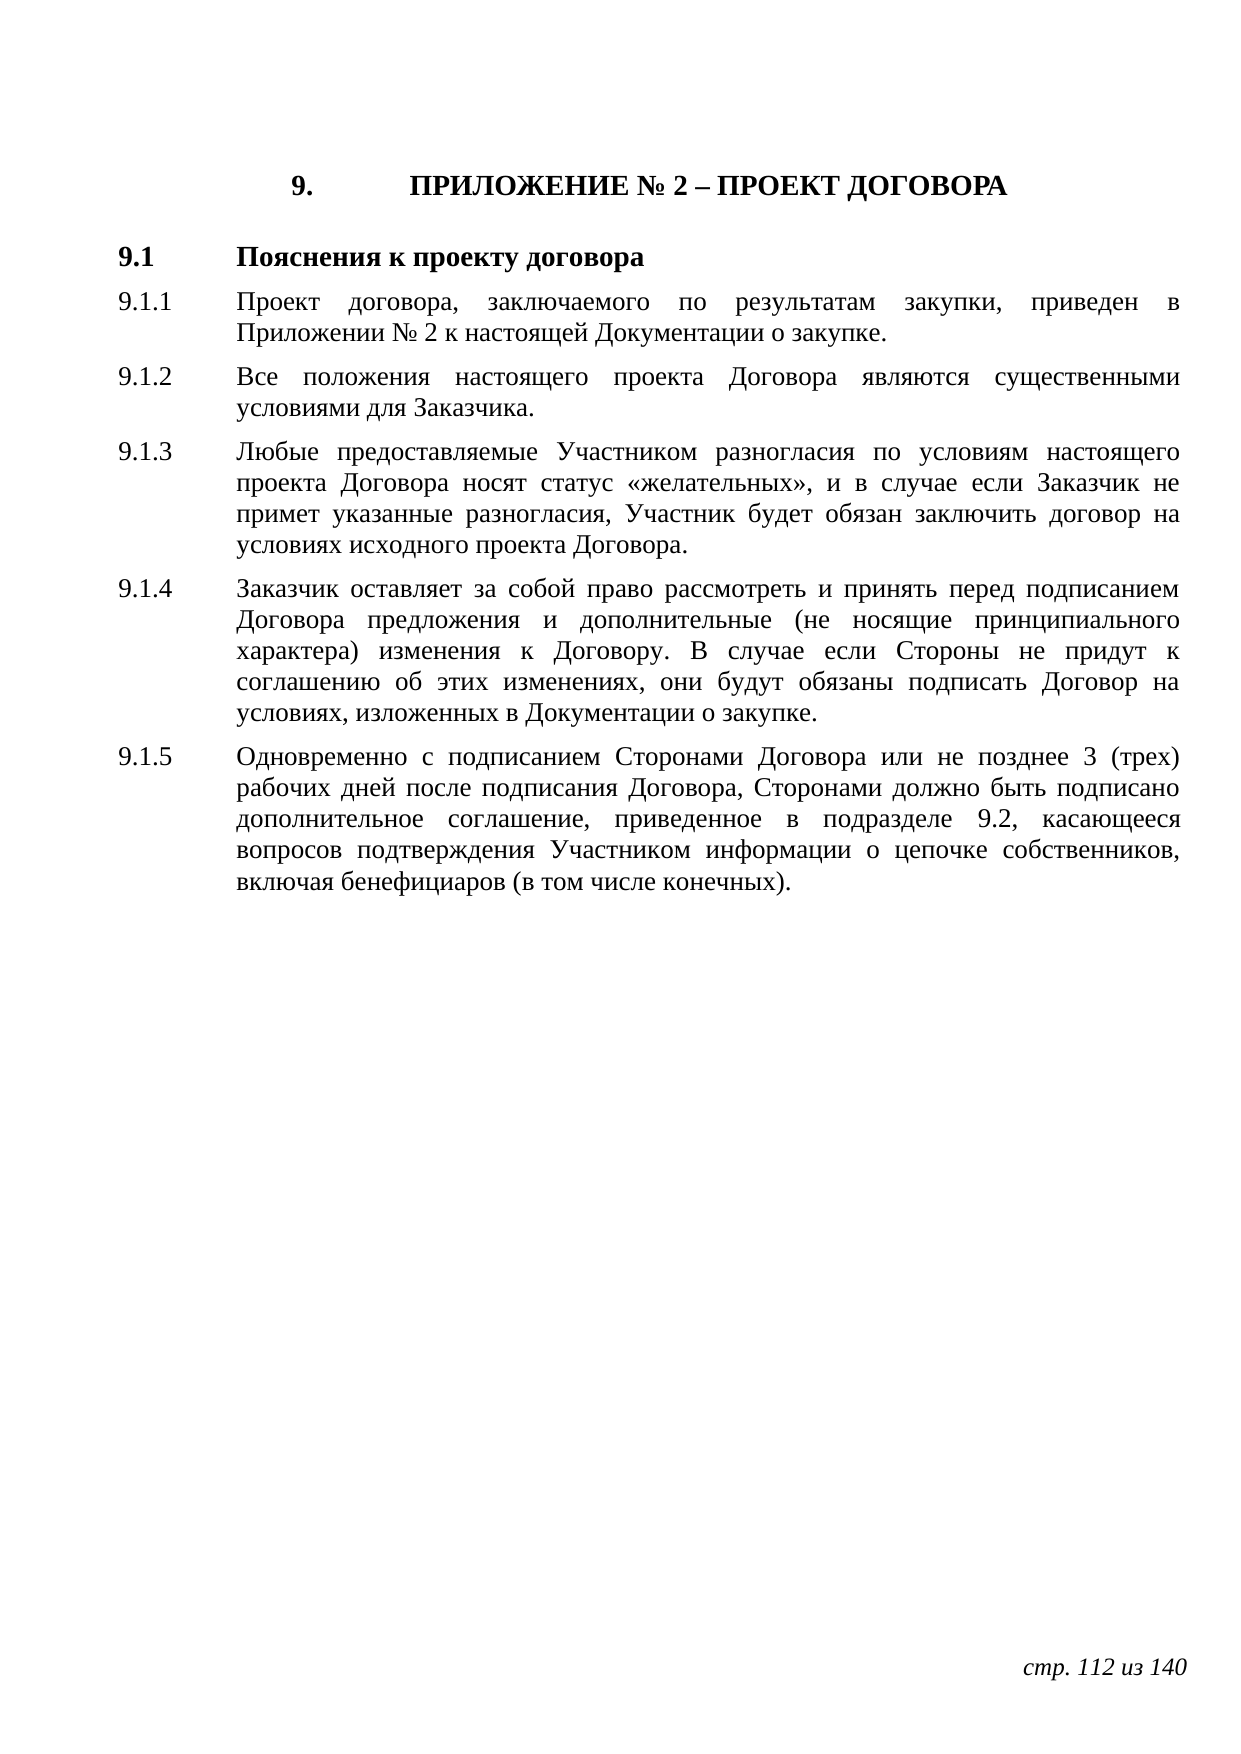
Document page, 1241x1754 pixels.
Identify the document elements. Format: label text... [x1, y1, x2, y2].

text Любые предоставляемые Участником разногласия по условиям настоящего проекта Договора носят статус «желательных», и в случае если Заказчик не примет указанные разногласия, Участник будет обязан заключить договор на условиях исходного проекта Договора. [118, 435, 1181, 559]
subtitle Пояснения к проекту договора [118, 239, 1181, 273]
text Проект договора, заключаемого по результатам закупки, приведен в Приложении № 2 к настоящей Документации о закупке. [118, 285, 1181, 347]
text Все положения настоящего проекта Договора являются существенными условиями для Заказчика. [118, 360, 1181, 422]
text Одновременно с подписанием Сторонами Договора или не позднее 3 (трех) рабочих дней после подписания Договора, Сторонами должно быть подписано дополнительное соглашение, приведенное в подразделе 9.2, касающееся вопросов подтверждения Участником информации о цепочке собственников, включая бенефициаров (в том числе конечных). [118, 740, 1181, 896]
text Заказчик оставляет за собой право рассмотреть и принять перед подписанием Договора предложения и дополнительные (не носящие принципиального характера) изменения к Договору. В случае если Стороны не придут к соглашению об этих изменениях, они будут обязаны подписать Договор на условиях, изложенных в Документации о закупке. [118, 572, 1181, 728]
subtitle ПРИЛОЖЕНИЕ № 2 – ПРОЕКТ ДОГОВОРА [118, 168, 1181, 202]
